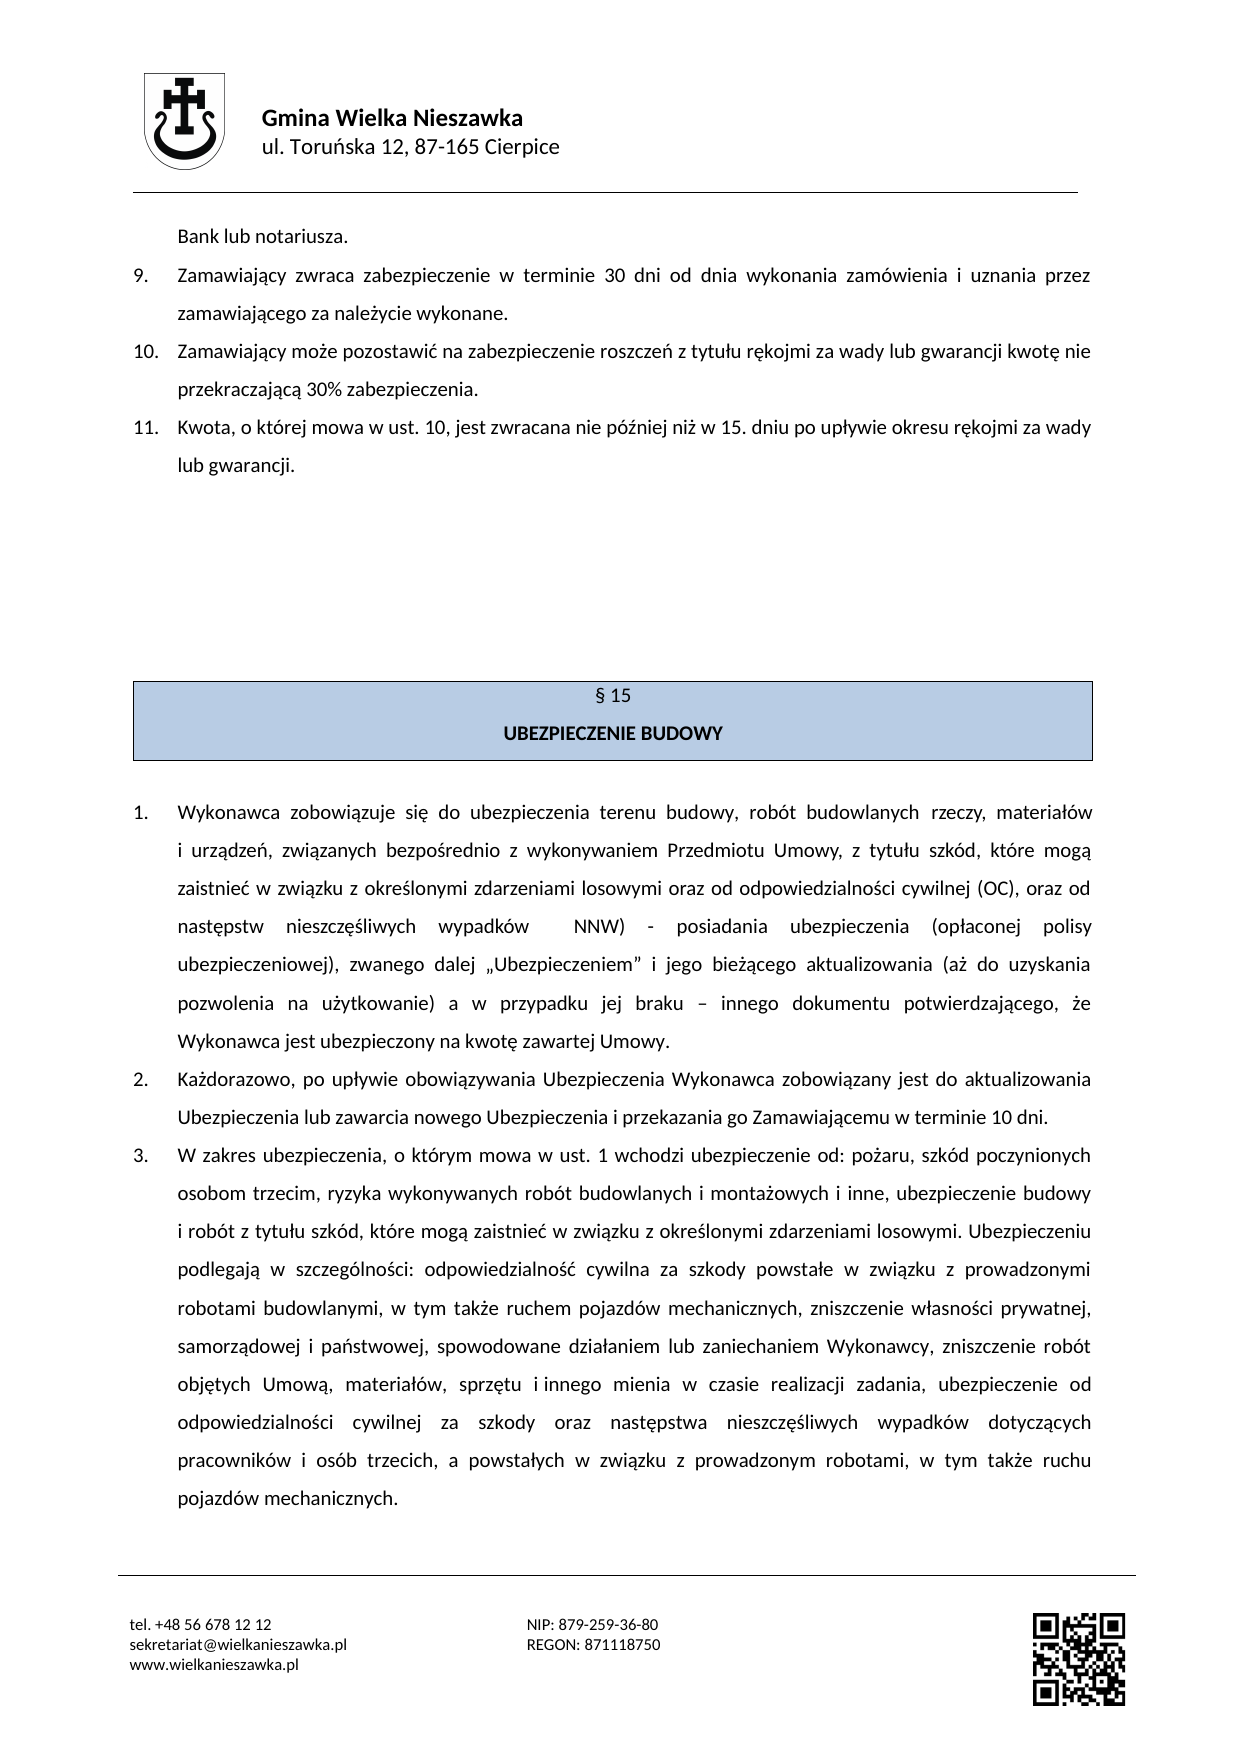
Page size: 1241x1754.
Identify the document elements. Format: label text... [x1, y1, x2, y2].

list Każdorazowo, po upływie obowiązywania Ubezpieczenia Wykonawca zobowiązany jest do aktualizowania Ubezpieczenia lub zawarcia nowego Ubezpieczenia i przekazania go Zamawiającemu w terminie 10 dni. [133, 1066, 1093, 1129]
list Wykonawca zobowiązuje się do ubezpieczenia terenu budowy, robót budowlanych rzeczy, materiałów i urządzeń, związanych bezpośrednio z wykonywaniem Przedmiotu Umowy, z tytułu szkód, które mogą zaistnieć w związku z określonymi zdarzeniami losowymi oraz od odpowiedzialności cywilnej (OC), oraz od następstw nieszczęśliwych wypadków NNW) - posiadania ubezpieczenia (opłaconej polisy ubezpieczeniowej), zwanego dalej „Ubezpieczeniem” i jego bieżącego aktualizowania (aż do uzyskania pozwolenia na użytkowanie) a w przypadku jej braku – innego dokumentu potwierdzającego, że Wykonawca jest ubezpieczony na kwotę zawartej Umowy. [133, 799, 1093, 1053]
text 9. Zamawiający zwraca zabezpieczenie w terminie 30 dni od dnia wykonania zamówienia i uznania przez zamawiającego za należycie wykonane. [133, 262, 1093, 325]
text 10. Zamawiający może pozostawić na zabezpieczenie roszczeń z tytułu rękojmi za wady lub gwarancji kwotę nie przekraczającą 30% zabezpieczenia. [133, 338, 1093, 402]
text 11. Kwota, o której mowa w ust. 10, jest zwracana nie później niż w 15. dniu po upływie okresu rękojmi za wady lub gwarancji. [133, 414, 1093, 478]
table_header § 15 UBEZPIECZENIE BUDOWY [134, 682, 1092, 760]
list W zakres ubezpieczenia, o którym mowa w ust. 1 wchodzi ubezpieczenie od: pożaru, szkód poczynionych osobom trzecim, ryzyka wykonywanych robót budowlanych i montażowych i inne, ubezpieczenie budowy i robót z tytułu szkód, które mogą zaistnieć w związku z określonymi zdarzeniami losowymi. Ubezpieczeniu podlegają w szczególności: odpowiedzialność cywilna za szkody powstałe w związku z prowadzonymi robotami budowlanymi, w tym także ruchem pojazdów mechanicznych, zniszczenie własności prywatnej, samorządowej i państwowej, spowodowane działaniem lub zaniechaniem Wykonawcy, zniszczenie robót objętych Umową, materiałów, sprzętu i innego mienia w czasie realizacji zadania, ubezpieczenie od odpowiedzialności cywilnej za szkody oraz następstwa nieszczęśliwych wypadków dotyczących pracowników i osób trzecich, a powstałych w związku z prowadzonym robotami, w tym także ruchu pojazdów mechanicznych. [133, 1142, 1093, 1511]
picture [144, 73, 225, 170]
